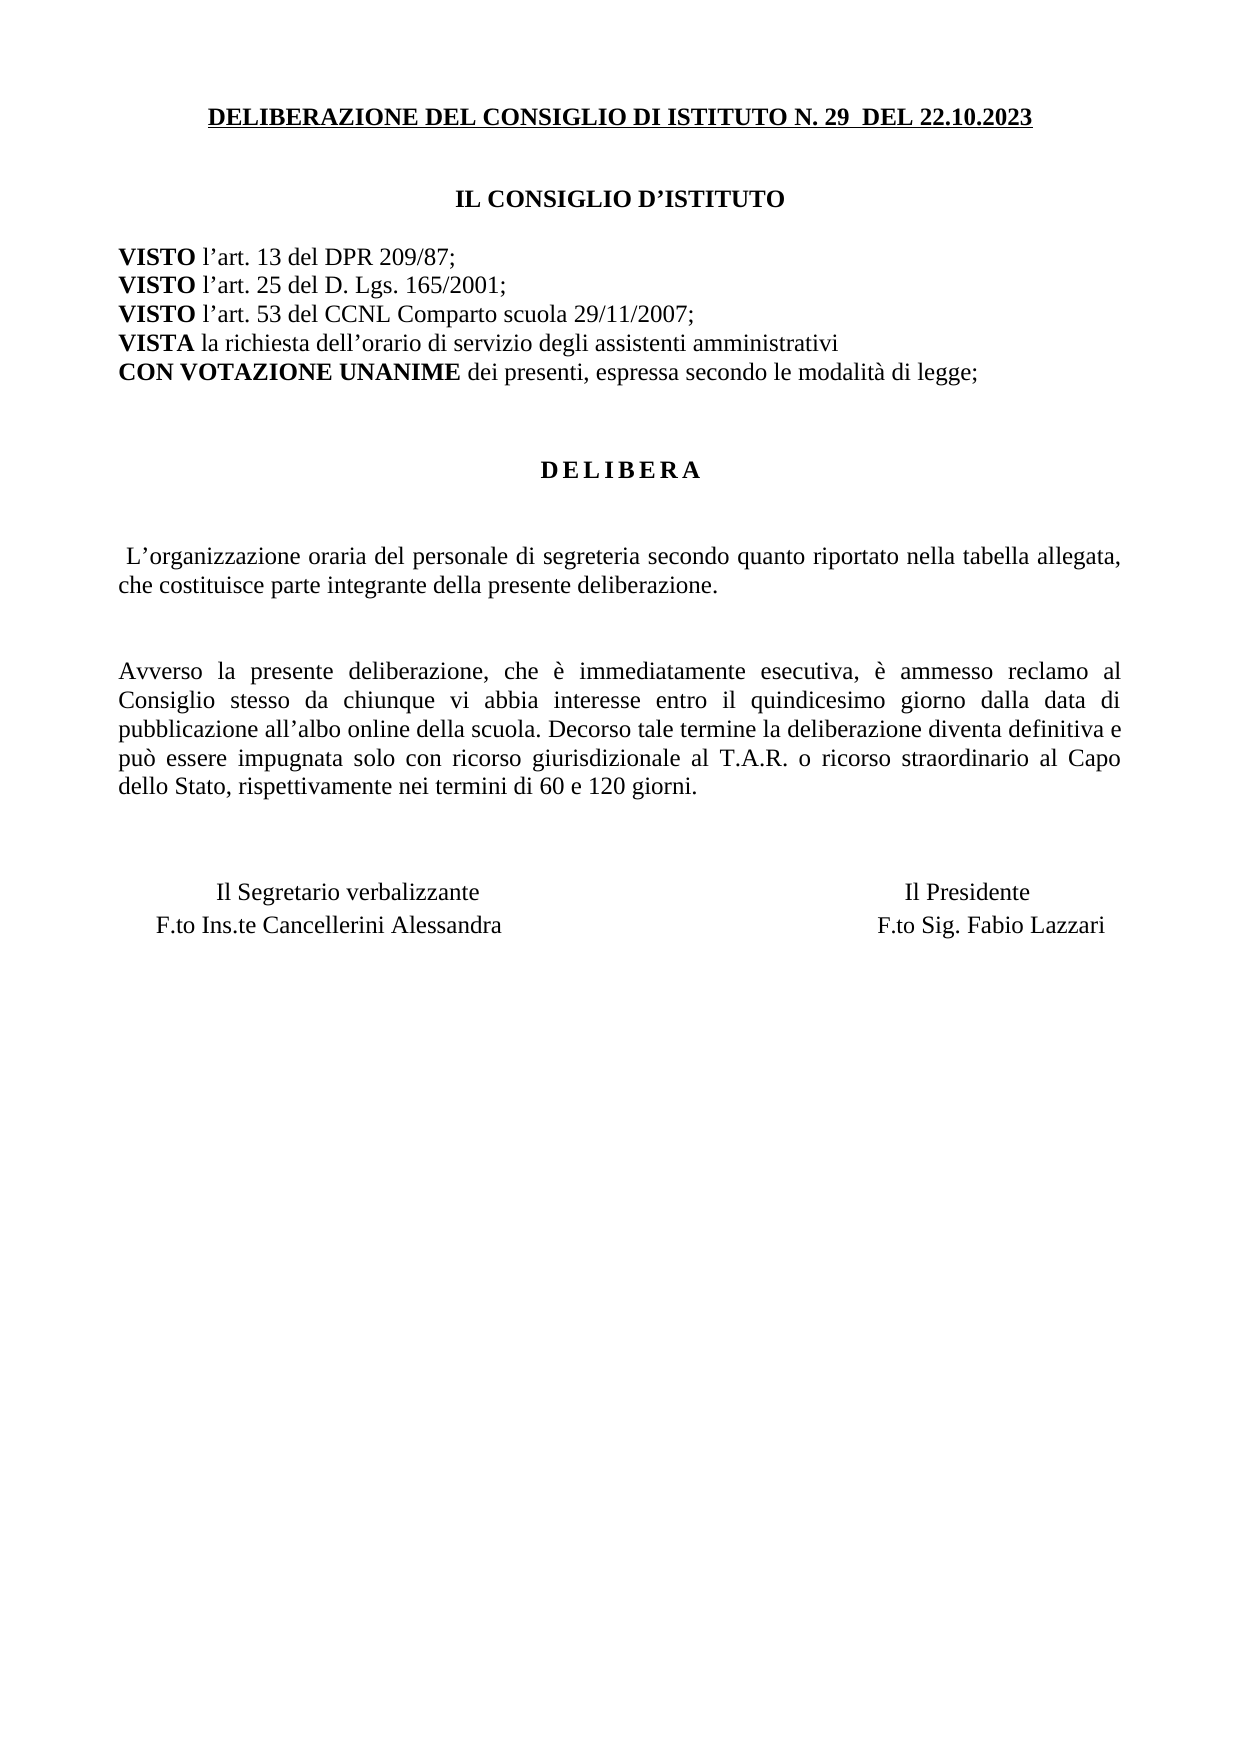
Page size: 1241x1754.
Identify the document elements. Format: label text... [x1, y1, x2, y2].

text VISTO l’art. 25 del D. Lgs. 165/2001; [118, 271, 1122, 299]
subtitle DELIBERAZIONE DEL CONSIGLIO DI ISTITUTO N. 29 DEL 22.10.2023 [118, 102, 1122, 131]
text CON VOTAZIONE UNANIME dei presenti, espressa secondo le modalità di legge; [118, 357, 1122, 386]
text F.to Ins.te Cancellerini Alessandra F.to Sig. Fabio Lazzari [118, 910, 1122, 938]
text L’organizzazione oraria del personale di segreteria secondo quanto riportato nella tabella allegata, che costituisce parte integrante della presente deliberazione. [118, 541, 1122, 599]
text Avverso la presente deliberazione, che è immediatamente esecutiva, è ammesso reclamo al Consiglio stesso da chiunque vi abbia interesse entro il quindicesimo giorno dalla data di pubblicazione all’albo online della scuola. Decorso tale termine la deliberazione diventa definitiva e può essere impugnata solo con ricorso giurisdizionale al T.A.R. o ricorso straordinario al Capo dello Stato, rispettivamente nei termini di 60 e 120 giorni. [118, 656, 1122, 800]
text Il Segretario verbalizzante Il Presidente [103, 877, 1122, 906]
text DELIBERA [118, 455, 1122, 484]
text VISTO l’art. 53 del CCNL Comparto scuola 29/11/2007; [118, 299, 1122, 328]
text VISTO l’art. 13 del DPR 209/87; [118, 242, 1122, 271]
subtitle IL CONSIGLIO D’ISTITUTO [118, 184, 1122, 213]
text VISTA la richiesta dell’orario di servizio degli assistenti amministrativi [118, 328, 1122, 357]
